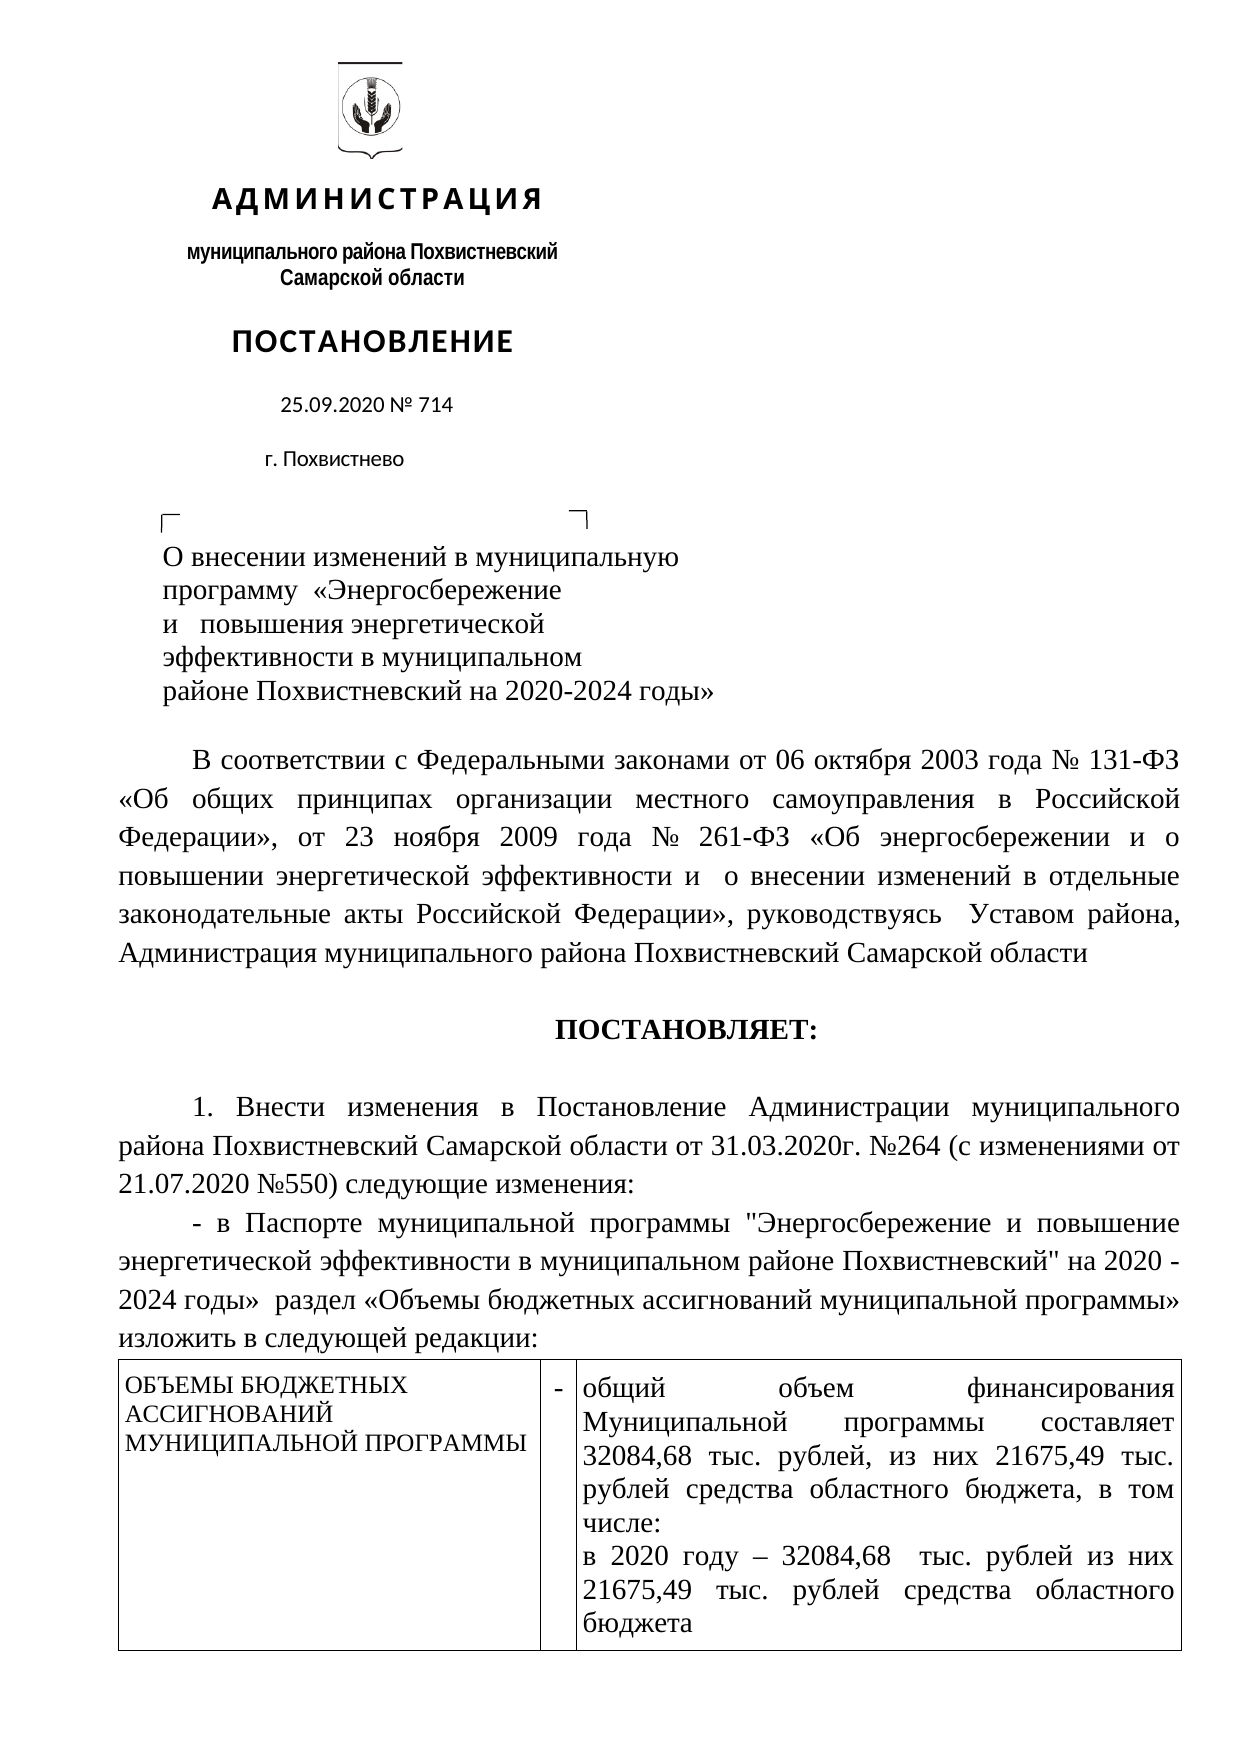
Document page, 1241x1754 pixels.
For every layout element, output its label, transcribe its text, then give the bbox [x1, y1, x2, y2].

text 1. Внести изменения в Постановление Администрации муниципального района Похвистневский Самарской области от 31.03.2020г. №264 (с изменениями от 21.07.2020 №550) следующие изменения: [118, 1089, 1181, 1200]
table_header - [541, 1360, 576, 1649]
table_header общий объем финансирования Муниципальной программы составляет 32084,68 тыс. рублей, из них 21675,49 тыс. рублей средства областного бюджета, в том числе: в 2020 году – 32084,68 тыс. рублей из них 21675,49 тыс. рублей средства областного бюджета [577, 1360, 1181, 1649]
text ПОСТАНОВЛЯЕТ: [118, 1012, 1181, 1046]
text - в Паспорте муниципальной программы "Энергосбережение и повышение энергетической эффективности в муниципальном районе Похвистневский" на 2020 - 2024 годы» раздел «Объемы бюджетных ассигнований муниципальной программы» изложить в следующей редакции: [118, 1205, 1181, 1354]
text программу «Энергосбережение [118, 572, 1181, 606]
text районе Похвистневский на 2020-2024 годы» [118, 673, 1181, 707]
text О внесении изменений в муниципальную [118, 539, 1181, 572]
table_header АДМИНИСТРАЦИЯ муниципального района Похвистневский Самарской области ПОСТАНОВЛЕНИЕ 25.09.2020 № 714 г. Похвистнево [137, 59, 607, 539]
text эффективности в муниципальном [118, 639, 1181, 673]
picture [336, 62, 402, 157]
table_header ОБЪЕМЫ БЮДЖЕТНЫХ АССИГНОВАНИЙ МУНИЦИПАЛЬНОЙ ПРОГРАММЫ [119, 1360, 540, 1649]
text и повышения энергетической [118, 606, 1181, 639]
text В соответствии с Федеральными законами от 06 октября 2003 года № 131-ФЗ «Об общих принципах организации местного самоуправления в Российской Федерации», от 23 ноября 2009 года № 261-ФЗ «Об энергосбережении и о повышении энергетической эффективности и о внесении изменений в отдельные законодательные акты Российской Федерации», руководствуясь Уставом района, Администрация муниципального района Похвистневский Самарской области [118, 742, 1181, 968]
